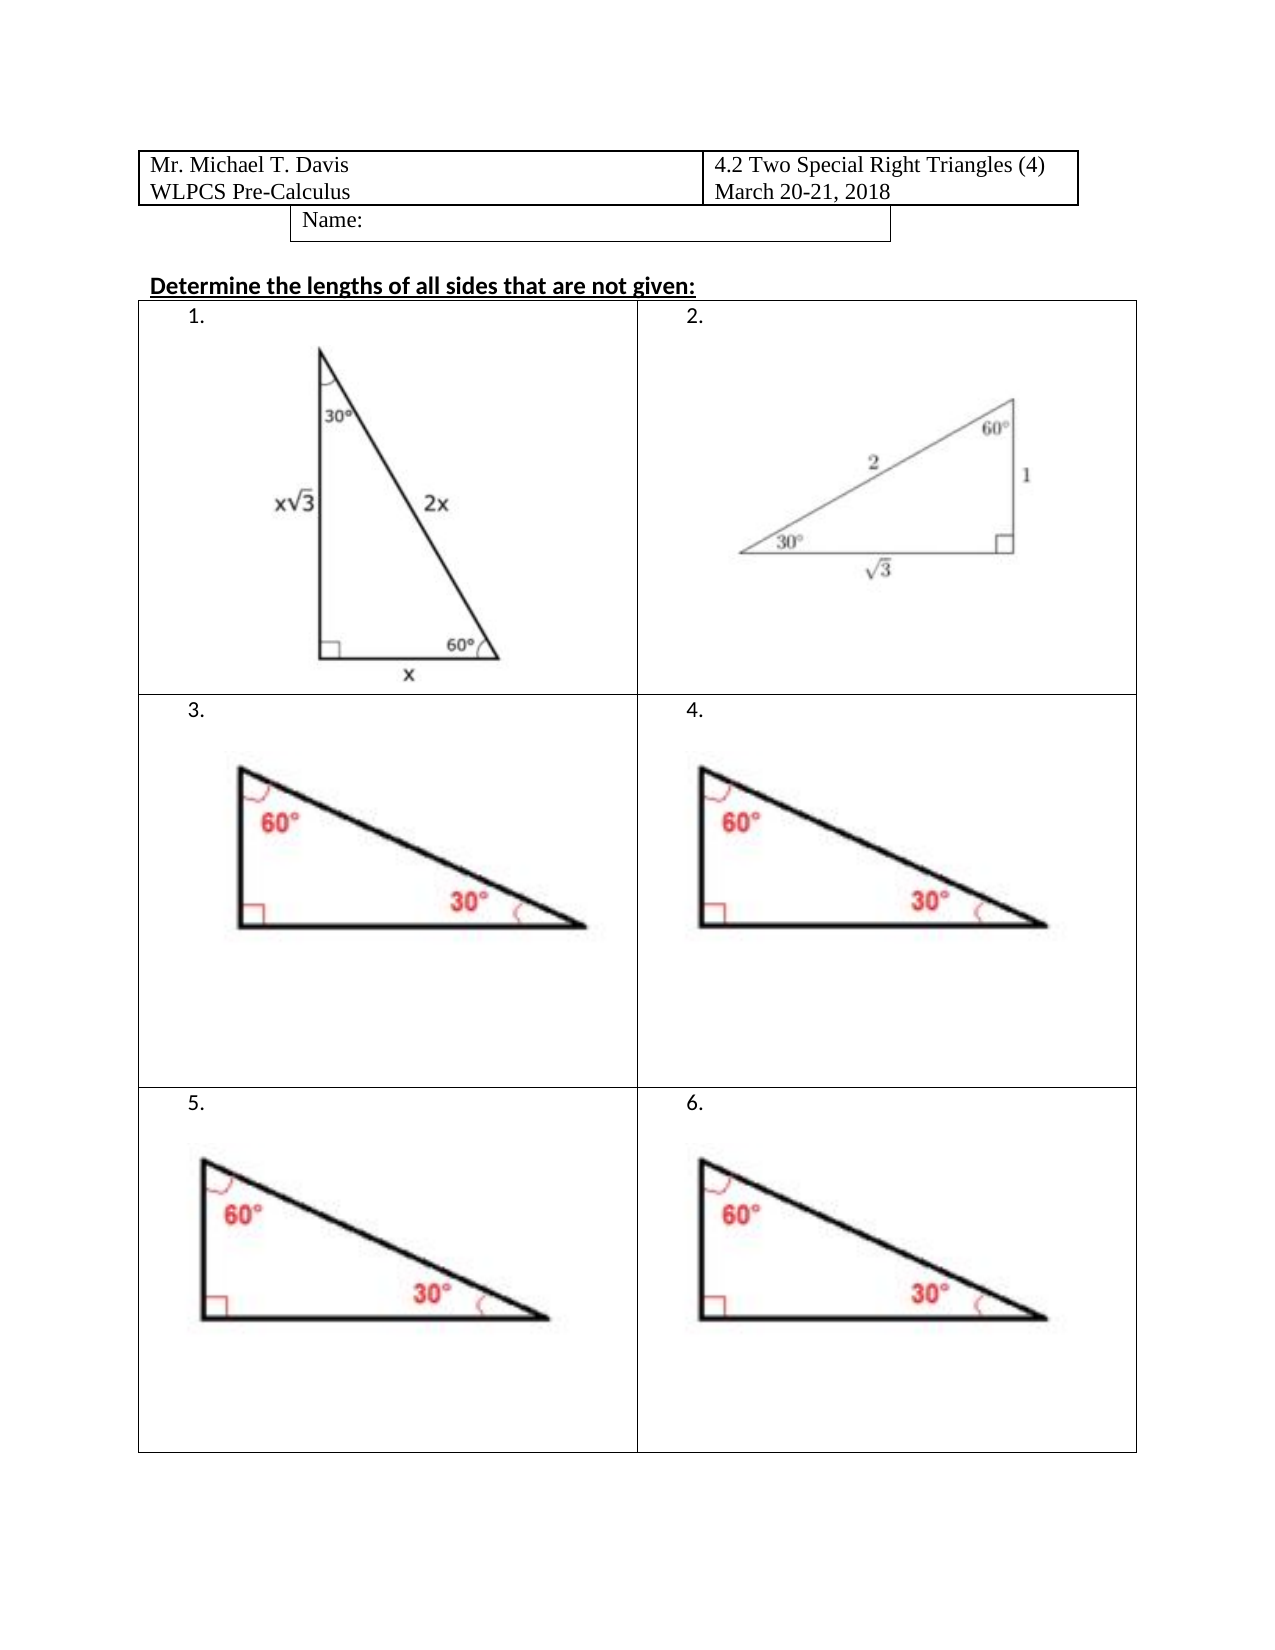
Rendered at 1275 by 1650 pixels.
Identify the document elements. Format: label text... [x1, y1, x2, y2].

text Determine the lengths of all sides that are not given: [150, 270, 1125, 300]
table_cell [638, 695, 1136, 1087]
table_header Mr. Michael T. Davis WLPCS Pre-Calculus [140, 152, 702, 204]
picture [648, 1143, 1070, 1339]
table_cell Name: [291, 206, 890, 241]
table_header [638, 301, 1136, 694]
picture [187, 751, 607, 947]
table_cell [139, 695, 637, 1087]
table_cell [139, 1088, 637, 1452]
table_header 4.2 Two Special Right Triangles (4) March 20-21, 2018 [704, 152, 1077, 204]
picture [648, 751, 1070, 947]
table_header [139, 301, 637, 694]
table_cell [638, 1088, 1136, 1452]
picture [150, 1143, 572, 1339]
picture [715, 371, 1060, 600]
picture [234, 345, 546, 683]
